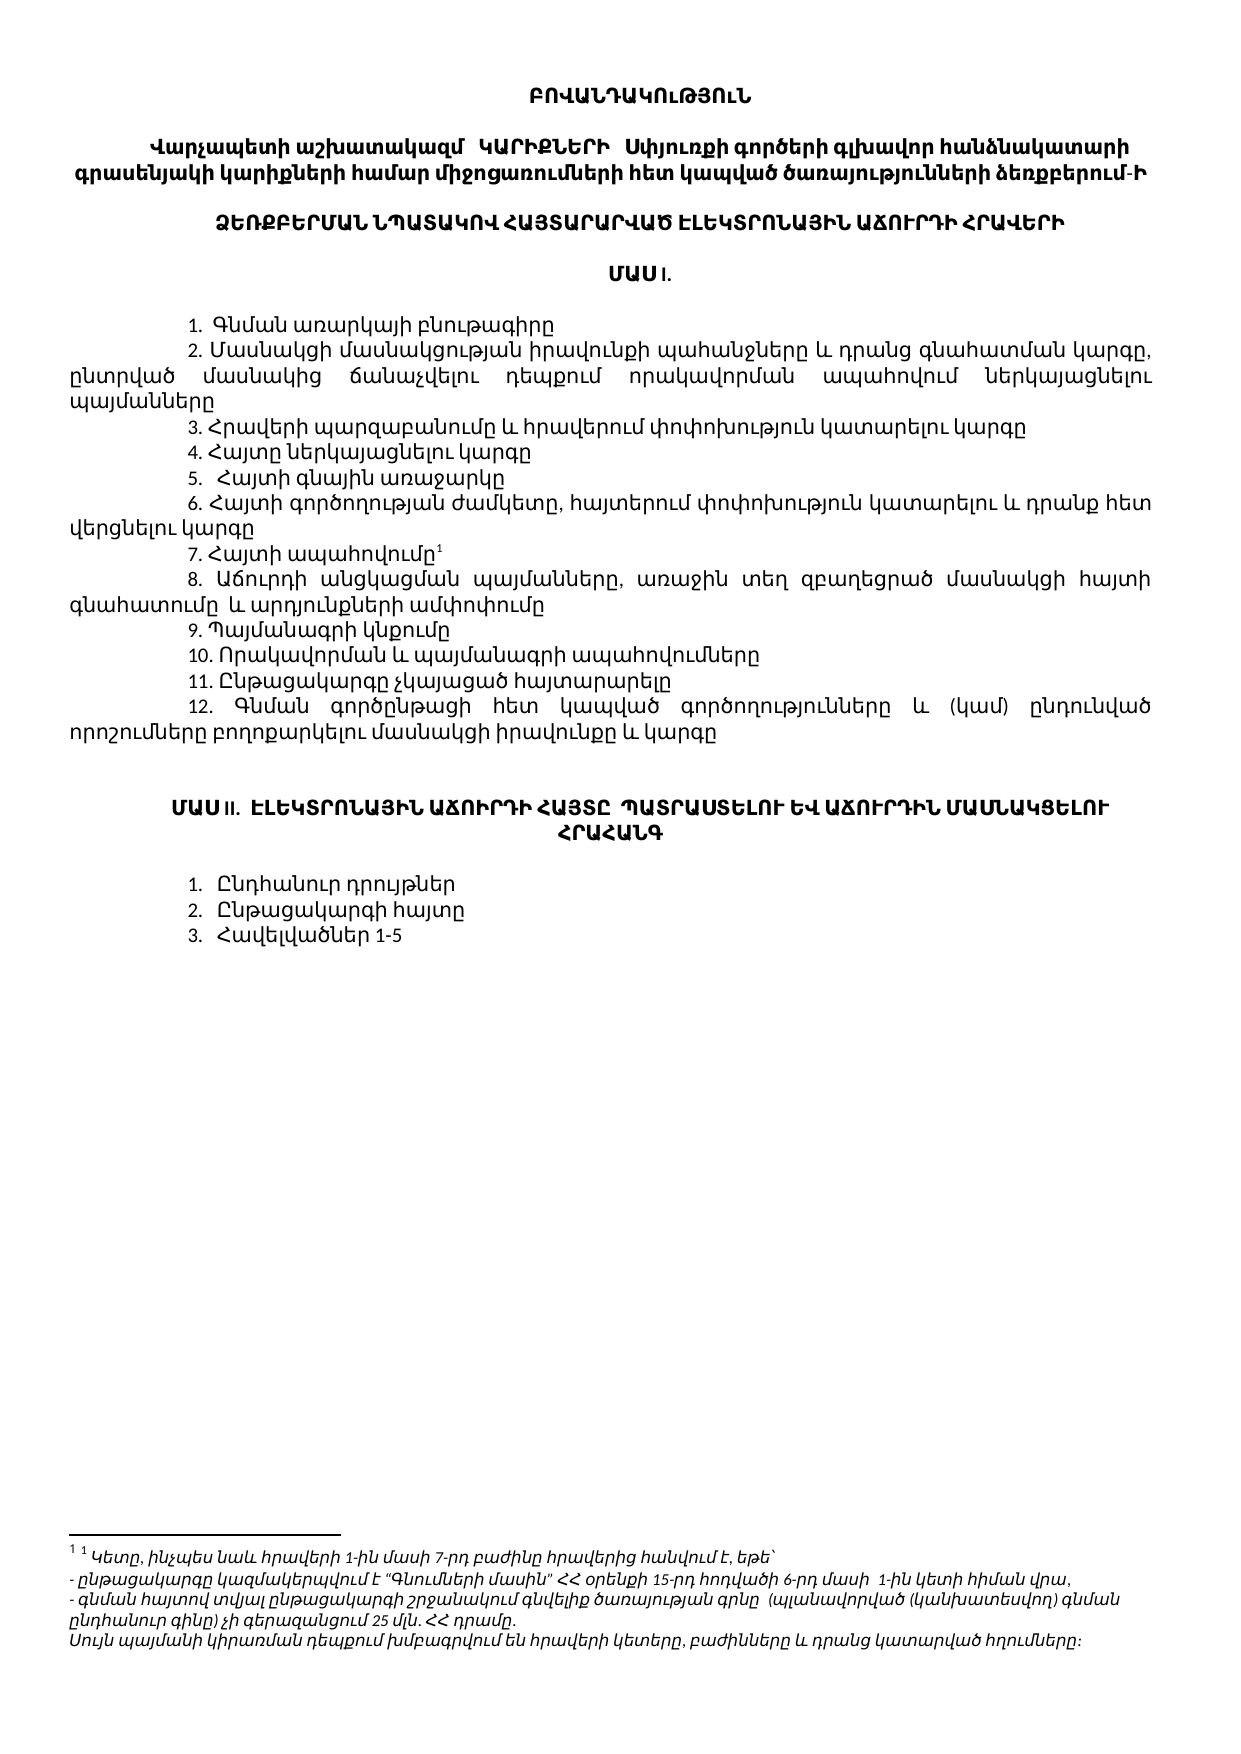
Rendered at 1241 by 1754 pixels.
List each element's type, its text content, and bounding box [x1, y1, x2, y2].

text 5. Հայտի գնային առաջարկը [69, 465, 1152, 490]
text 6. Հայտի գործողության ժամկետը, հայտերում փոփոխություն կատարելու և դրանք հետ վերցնելու կարգը [69, 490, 1152, 541]
text Վարչապետի աշխատակազմ ԿԱՐԻՔՆԵՐԻ Սփյուռքի գործերի գլխավոր հանձնակատարի գրասենյակի կարիքների համար միջոցառումների հետ կապված ծառայությունների ձեռքբերում-Ի [69, 134, 1152, 185]
text 3. Հավելվածներ 1-5 [69, 922, 1152, 948]
text 9. Պայմանագրի կնքումը [69, 617, 1152, 643]
text 11. Ընթացակարգը չկայացած հայտարարելը [69, 668, 1152, 693]
text 4. Հայտը ներկայացնելու կարգը [69, 439, 1152, 465]
text 2. Մասնակցի մասնակցության իրավունքի պահանջները և դրանց գնահատման կարգը, ընտրված մասնակից ճանաչվելու դեպքում որակավորման ապահովում ներկայացնելու պայմանները [69, 338, 1152, 414]
text 10. Որակավորման և պայմանագրի ապահովումները [69, 643, 1152, 668]
text 2. Ընթացակարգի հայտը [69, 897, 1152, 922]
text 3. Հրավերի պարզաբանումը և հրավերում փոփոխություն կատարելու կարգը [69, 414, 1152, 439]
text 1. Ընդհանուր դրույթներ [69, 871, 1152, 897]
text 8. Աճուրդի անցկացման պայմանները, առաջին տեղ զբաղեցրած մասնակցի հայտի գնահատումը և արդյունքների ամփոփումը [69, 566, 1152, 617]
text ՄԱՍ II. ԷԼԵԿՏՐՈՆԱՅԻՆ ԱՃՈԻՐԴԻ ՀԱՅՏԸ ՊԱՏՐԱՍՏԵԼՈՒ ԵՎ ԱՃՈՒՐԴԻՆ ՄԱՍՆԱԿՑԵԼՈՒ ՀՐԱՀԱՆԳ [69, 795, 1152, 846]
text ՄԱՍ I. [69, 261, 1152, 287]
text 12. Գնման գործընթացի հետ կապված գործողությունները և (կամ) ընդունված որոշումները բողոքարկելու մասնակցի իրավունքը և կարգը [69, 693, 1152, 744]
text ԲՈՎԱՆԴԱԿՈւԹՅՈւՆ [69, 83, 1152, 109]
text 1. Գնման առարկայի բնութագիրը [69, 312, 1152, 338]
text 7. Հայտի ապահովումը [69, 541, 1152, 566]
text ՁԵՌՔԲԵՐՄԱՆ ՆՊԱՏԱԿՈՎ ՀԱՅՏԱՐԱՐՎԱԾ ԷԼԵԿՏՐՈՆԱՅԻՆ ԱՃՈՒՐԴԻ ՀՐԱՎԵՐԻ [69, 211, 1152, 236]
